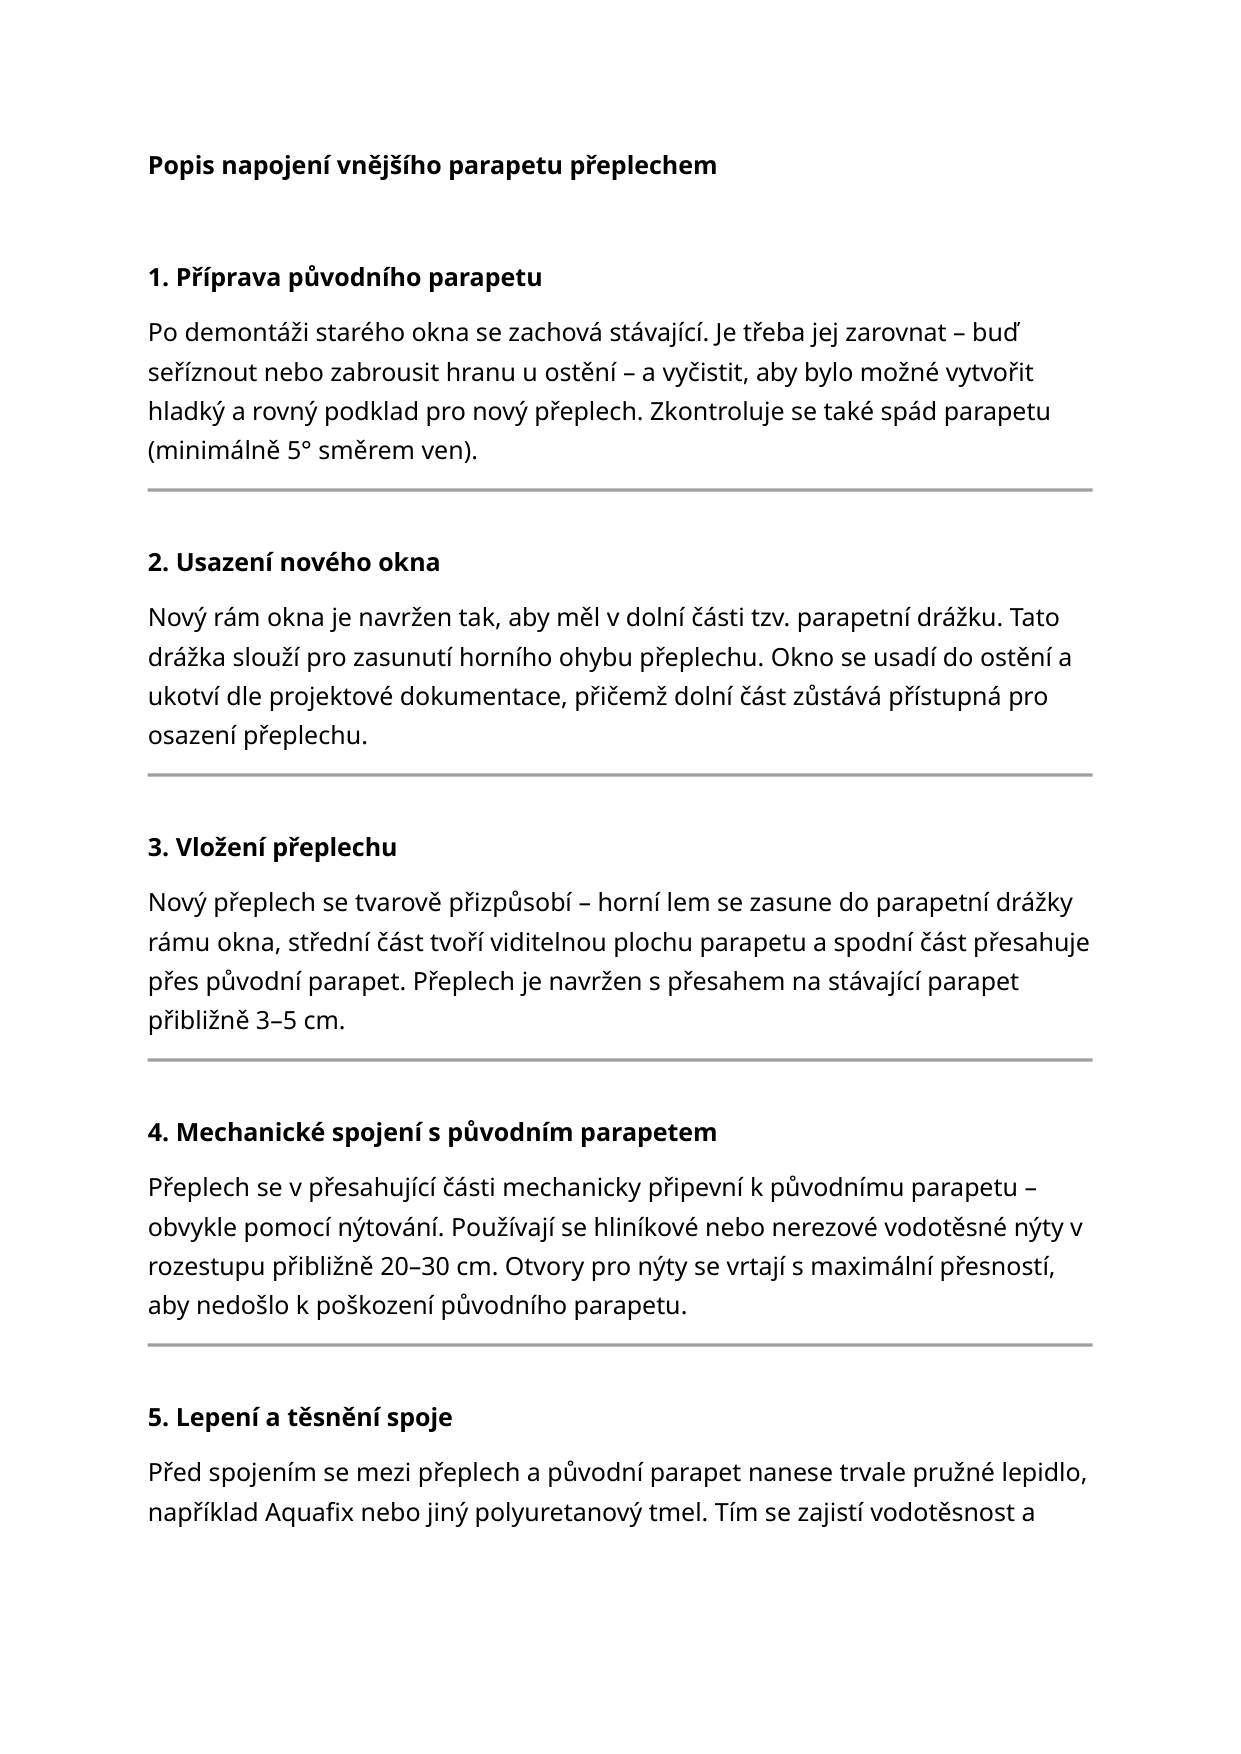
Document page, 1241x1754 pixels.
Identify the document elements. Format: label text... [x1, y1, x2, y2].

text 5. Lepení a těsnění spoje [148, 1399, 1093, 1433]
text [148, 1455, 1093, 1528]
text Po demontáži starého okna se zachová stávající. Je třeba jej zarovnat – buď seříznout nebo zabrousit hranu u ostění – a vyčistit, aby bylo možné vytvořit hladký a rovný podklad pro nový přeplech. Zkontroluje se také spád parapetu (minimálně 5° směrem ven). [148, 315, 1093, 467]
text 3. Vložení přeplechu [148, 829, 1093, 863]
text 1. Příprava původního parapetu [148, 259, 1093, 293]
text 2. Usazení nového okna [148, 544, 1093, 578]
text Popis napojení vnějšího parapetu přeplechem [148, 148, 1093, 182]
text Přeplech se v přesahující části mechanicky připevní k původnímu parapetu – obvykle pomocí nýtování. Používají se hliníkové nebo nerezové vodotěsné nýty v rozestupu přibližně 20–30 cm. Otvory pro nýty se vrtají s maximální přesností, aby nedošlo k poškození původního parapetu. [148, 1170, 1093, 1322]
text Nový přeplech se tvarově přizpůsobí – horní lem se zasune do parapetní drážky rámu okna, střední část tvoří viditelnou plochu parapetu a spodní část přesahuje přes původní parapet. Přeplech je navržen s přesahem na stávající parapet přibližně 3–5 cm. [148, 885, 1093, 1037]
text 4. Mechanické spojení s původním parapetem [148, 1114, 1093, 1148]
text Nový rám okna je navržen tak, aby měl v dolní části tzv. parapetní drážku. Tato drážka slouží pro zasunutí horního ohybu přeplechu. Okno se usadí do ostění a ukotví dle projektové dokumentace, přičemž dolní část zůstává přístupná pro osazení přeplechu. [148, 600, 1093, 752]
